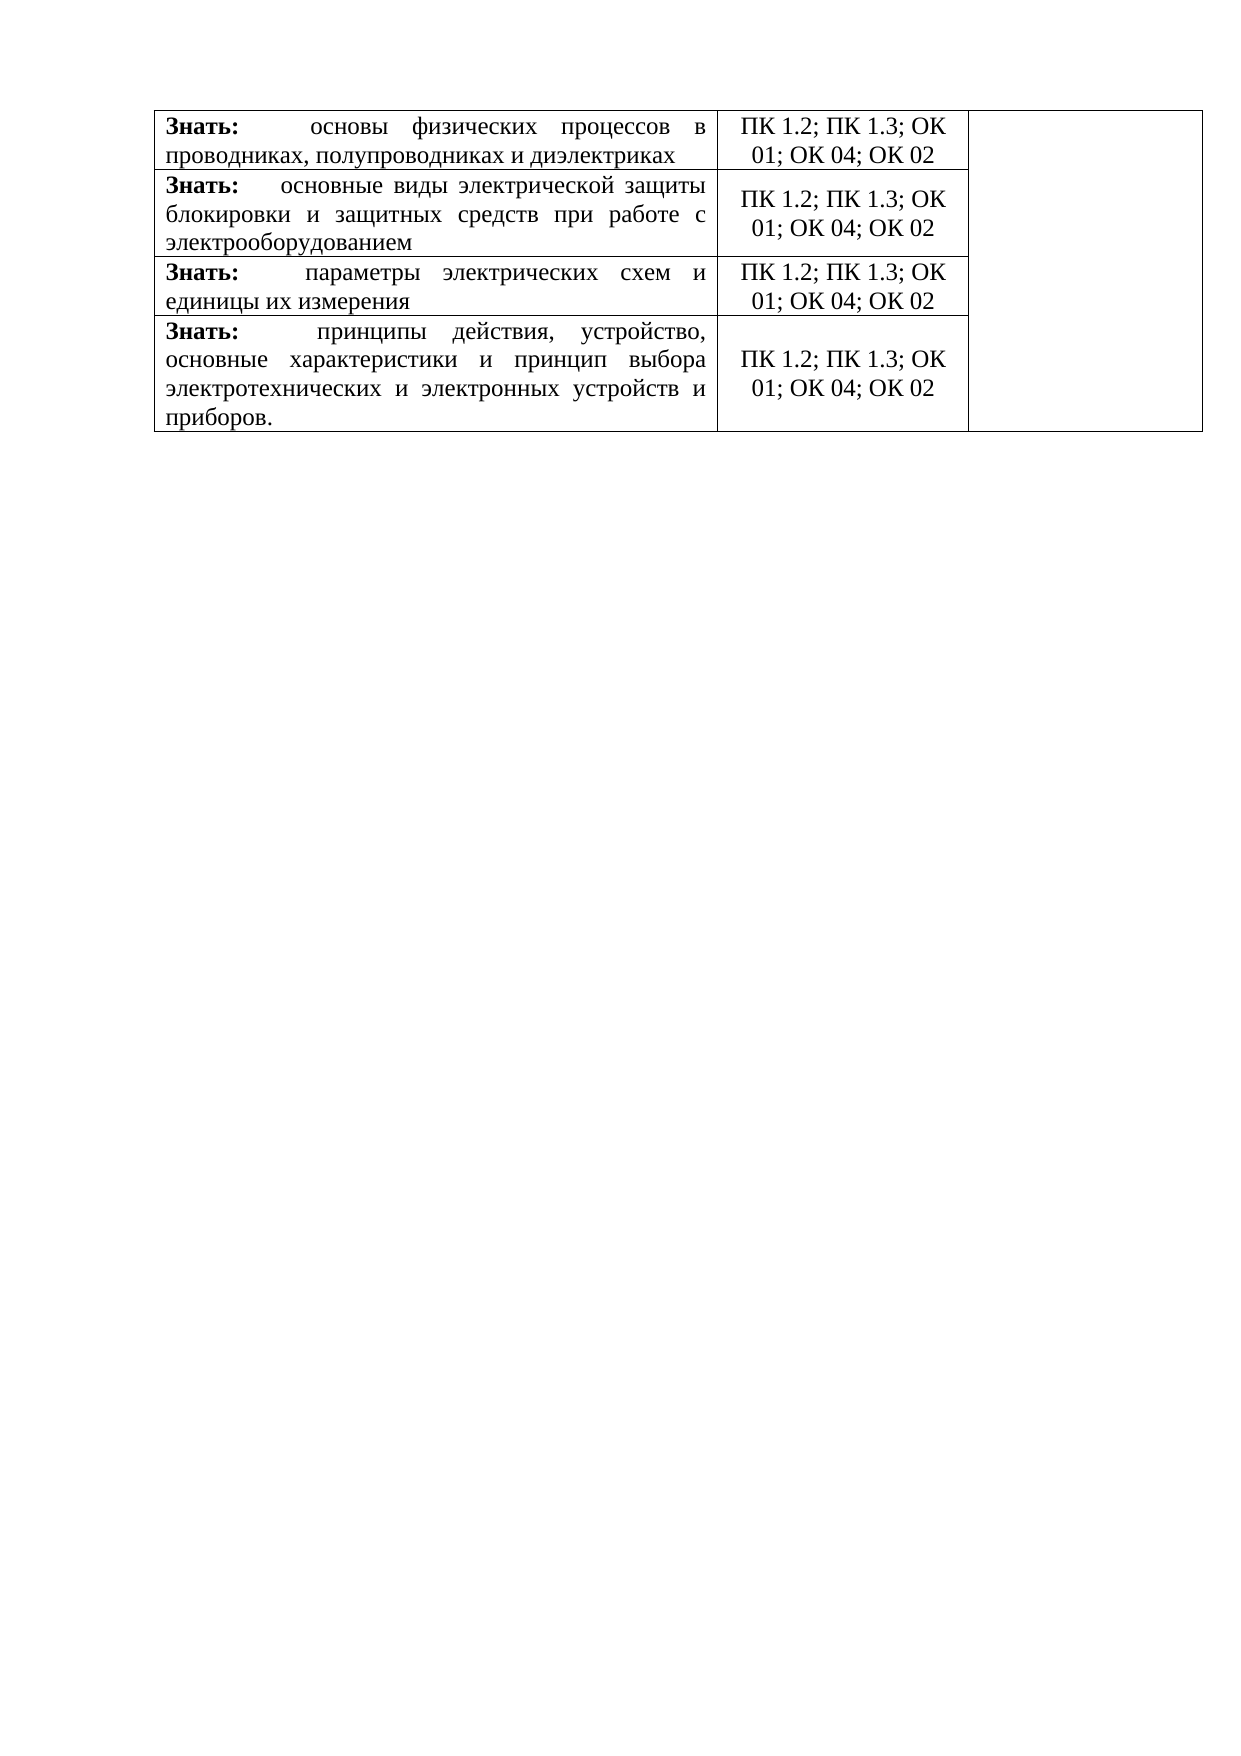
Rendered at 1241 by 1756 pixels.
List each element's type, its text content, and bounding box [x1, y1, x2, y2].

table_cell ПК 1.2; ПК 1.3; ОК 01; ОК 04; ОК 02 [718, 316, 968, 431]
table_cell Знать: основные виды электрической защиты блокировки и защитных средств при работе с электрооборудованием [155, 170, 717, 256]
table_cell Знать: основы физических процессов в проводниках, полупроводниках и диэлектриках [155, 111, 717, 169]
table_cell ПК 1.2; ПК 1.3; ОК 01; ОК 04; ОК 02 [718, 170, 968, 256]
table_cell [718, 111, 968, 169]
table_cell ПК 1.2; ПК 1.3; ОК 01; ОК 04; ОК 02 [718, 257, 968, 315]
table_cell Знать: принципы действия, устройство, основные характеристики и принцип выбора электротехнических и электронных устройств и приборов. [155, 316, 717, 431]
table_cell Знать: параметры электрических схем и единицы их измерения [155, 257, 717, 315]
table_cell [969, 111, 1202, 431]
